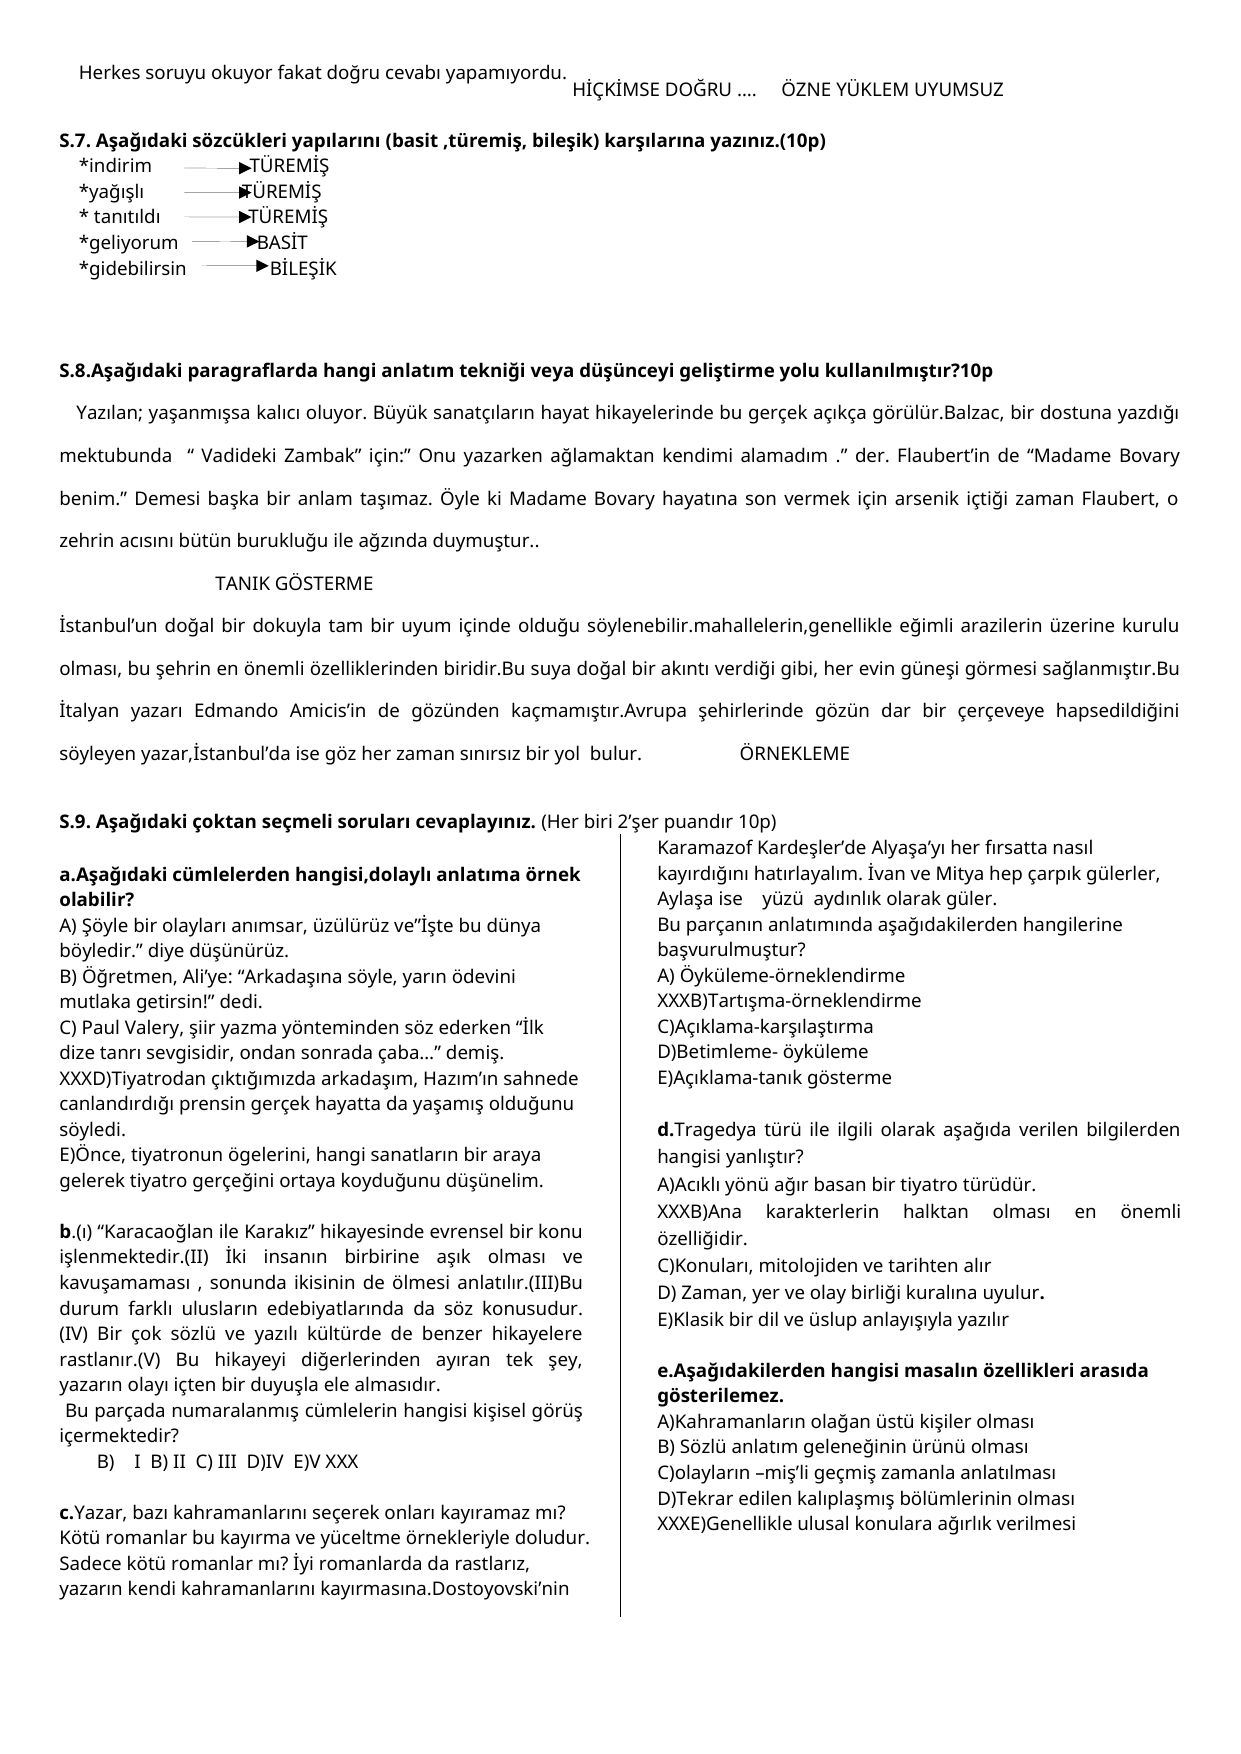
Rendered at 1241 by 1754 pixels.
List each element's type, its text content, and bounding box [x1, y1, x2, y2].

text XXXB)Ana karakterlerin halktan olması en önemli özelliğidir. [657, 1196, 1181, 1251]
text C) Paul Valery, şiir yazma yönteminden söz ederken “İlk dize tanrı sevgisidir, ondan sonrada çaba…” demiş. [59, 1014, 583, 1065]
text *indirim TÜREMİŞ [59, 153, 1181, 178]
text A) Şöyle bir olayları anımsar, üzülürüz ve”İşte bu dünya böyledir.” diye düşünürüz. [59, 912, 583, 963]
text A)Acıklı yönü ağır basan bir tiyatro türüdür. [657, 1169, 1181, 1196]
text c.Yazar, bazı kahramanlarını seçerek onları kayıramaz mı?Kötü romanlar bu kayırma ve yüceltme örnekleriyle doludur. Sadece kötü romanlar mı? İyi romanlarda da rastlarız, yazarın kendi kahramanlarını kayırmasına.Dostoyovski’nin Karamazof Kardeşler’de Alyaşa’yı her fırsatta nasıl kayırdığını hatırlayalım. İvan ve Mitya hep çarpık gülerler, Aylaşa ise yüzü aydınlık olarak güler. [657, 834, 1189, 911]
text E)Açıklama-tanık gösterme [657, 1064, 1240, 1089]
text *yağışlı TÜREMİŞ [59, 178, 1181, 204]
text a.Aşağıdaki cümlelerden hangisi,dolaylı anlatıma örnek olabilir? [59, 861, 583, 912]
text D)Betimleme- öyküleme [657, 1038, 1240, 1064]
text S.9. Aşağıdaki çoktan seçmeli soruları cevaplayınız. (Her biri 2’şer puandır 10p) [59, 808, 1181, 834]
text * tanıtıldı TÜREMİŞ [59, 204, 1181, 229]
text B) Sözlü anlatım geleneğinin ürünü olması [657, 1434, 1181, 1459]
list I B) II C) III D)IV E)V XXX [97, 1448, 583, 1473]
text Bu parçanın anlatımında aşağıdakilerden hangilerine başvurulmuştur? [657, 911, 1240, 962]
text XXXE)Genellikle ulusal konulara ağırlık verilmesi [657, 1510, 1181, 1536]
text Yazılan; yaşanmışsa kalıcı oluyor. Büyük sanatçıların hayat hikayelerinde bu gerçek açıkça görülür.Balzac, bir dostuna yazdığı mektubunda “ Vadideki Zambak” için:” Onu yazarken ağlamaktan kendimi alamadım .” der. Flaubert’in de “Madame Bovary benim.” Demesi başka bir anlam taşımaz. Öyle ki Madame Bovary hayatına son vermek için arsenik içtiği zaman Flaubert, o zehrin acısını bütün burukluğu ile ağzında duymuştur.. [59, 399, 1181, 570]
text E)Klasik bir dil ve üslup anlayışıyla yazılır [657, 1305, 1181, 1332]
text E)Önce, tiyatronun ögelerini, hangi sanatların bir araya gelerek tiyatro gerçeğini ortaya koyduğunu düşünelim. [59, 1142, 583, 1193]
text TANIK GÖSTERME [59, 570, 1181, 612]
text b.(ı) “Karacaoğlan ile Karakız” hikayesinde evrensel bir konu işlenmektedir.(II) İki insanın birbirine aşık olması ve kavuşamaması , sonunda ikisinin de ölmesi anlatılır.(III)Bu durum farklı ulusların edebiyatlarında da söz konusudur.(IV) Bir çok sözlü ve yazılı kültürde de benzer hikayelere rastlanır.(V) Bu hikayeyi diğerlerinden ayıran tek şey, yazarın olayı içten bir duyuşla ele almasıdır. [59, 1218, 583, 1397]
text *geliyorum BASİT [59, 229, 1181, 255]
text İstanbul’un doğal bir dokuyla tam bir uyum içinde olduğu söylenebilir.mahallelerin,genellikle eğimli arazilerin üzerine kurulu olması, bu şehrin en önemli özelliklerinden biridir.Bu suya doğal bir akıntı verdiği gibi, her evin güneşi görmesi sağlanmıştır.Bu İtalyan yazarı Edmando Amicis’in de gözünden kaçmamıştır.Avrupa şehirlerinde gözün dar bir çerçeveye hapsedildiğini söyleyen yazar,İstanbul’da ise göz her zaman sınırsız bir yol bulur. ÖRNEKLEME [59, 612, 1181, 783]
text A) Öyküleme-örneklendirme [657, 962, 1240, 987]
text c.Yazar, bazı kahramanlarını seçerek onları kayıramaz mı?Kötü romanlar bu kayırma ve yüceltme örnekleriyle doludur. Sadece kötü romanlar mı? İyi romanlarda da rastlarız, yazarın kendi kahramanlarını kayırmasına.Dostoyovski’nin Karamazof Kardeşler’de Alyaşa’yı her fırsatta nasıl kayırdığını hatırlayalım. İvan ve Mitya hep çarpık gülerler, Aylaşa ise yüzü aydınlık olarak güler. [59, 1499, 591, 1601]
text XXXD)Tiyatrodan çıktığımızda arkadaşım, Hazım’ın sahnede canlandırdığı prensin gerçek hayatta da yaşamış olduğunu söyledi. [59, 1065, 583, 1142]
text S.8.Aşağıdaki paragraflarda hangi anlatım tekniği veya düşünceyi geliştirme yolu kullanılmıştır?10p [59, 357, 1181, 399]
text B) Öğretmen, Ali’ye: “Arkadaşına söyle, yarın ödevini mutlaka getirsin!” dedi. [59, 963, 583, 1014]
text *gidebilirsin BİLEŞİK [59, 255, 1181, 280]
text C)Açıklama-karşılaştırma [657, 1013, 1240, 1038]
text XXXB)Tartışma-örneklendirme [657, 987, 1240, 1013]
text Herkes soruyu okuyor fakat doğru cevabı yapamıyordu. HİÇKİMSE DOĞRU …. ÖZNE YÜKLEM UYUMSUZ [59, 59, 1181, 102]
text d.Tragedya türü ile ilgili olarak aşağıda verilen bilgilerden hangisi yanlıştır? [657, 1115, 1181, 1169]
text A)Kahramanların olağan üstü kişiler olması [657, 1408, 1181, 1434]
text e.Aşağıdakilerden hangisi masalın özellikleri arasıda gösterilemez. [657, 1357, 1181, 1408]
text D) Zaman, yer ve olay birliği kuralına uyulur. [657, 1278, 1181, 1305]
text C)olayların –miş’li geçmiş zamanla anlatılması [657, 1459, 1181, 1485]
text C)Konuları, mitolojiden ve tarihten alır [657, 1251, 1181, 1278]
text Bu parçada numaralanmış cümlelerin hangisi kişisel görüş içermektedir? [59, 1397, 583, 1448]
text D)Tekrar edilen kalıplaşmış bölümlerinin olması [657, 1485, 1181, 1510]
text S.7. Aşağıdaki sözcükleri yapılarını (basit ,türemiş, bileşik) karşılarına yazınız.(10p) [59, 127, 1181, 153]
